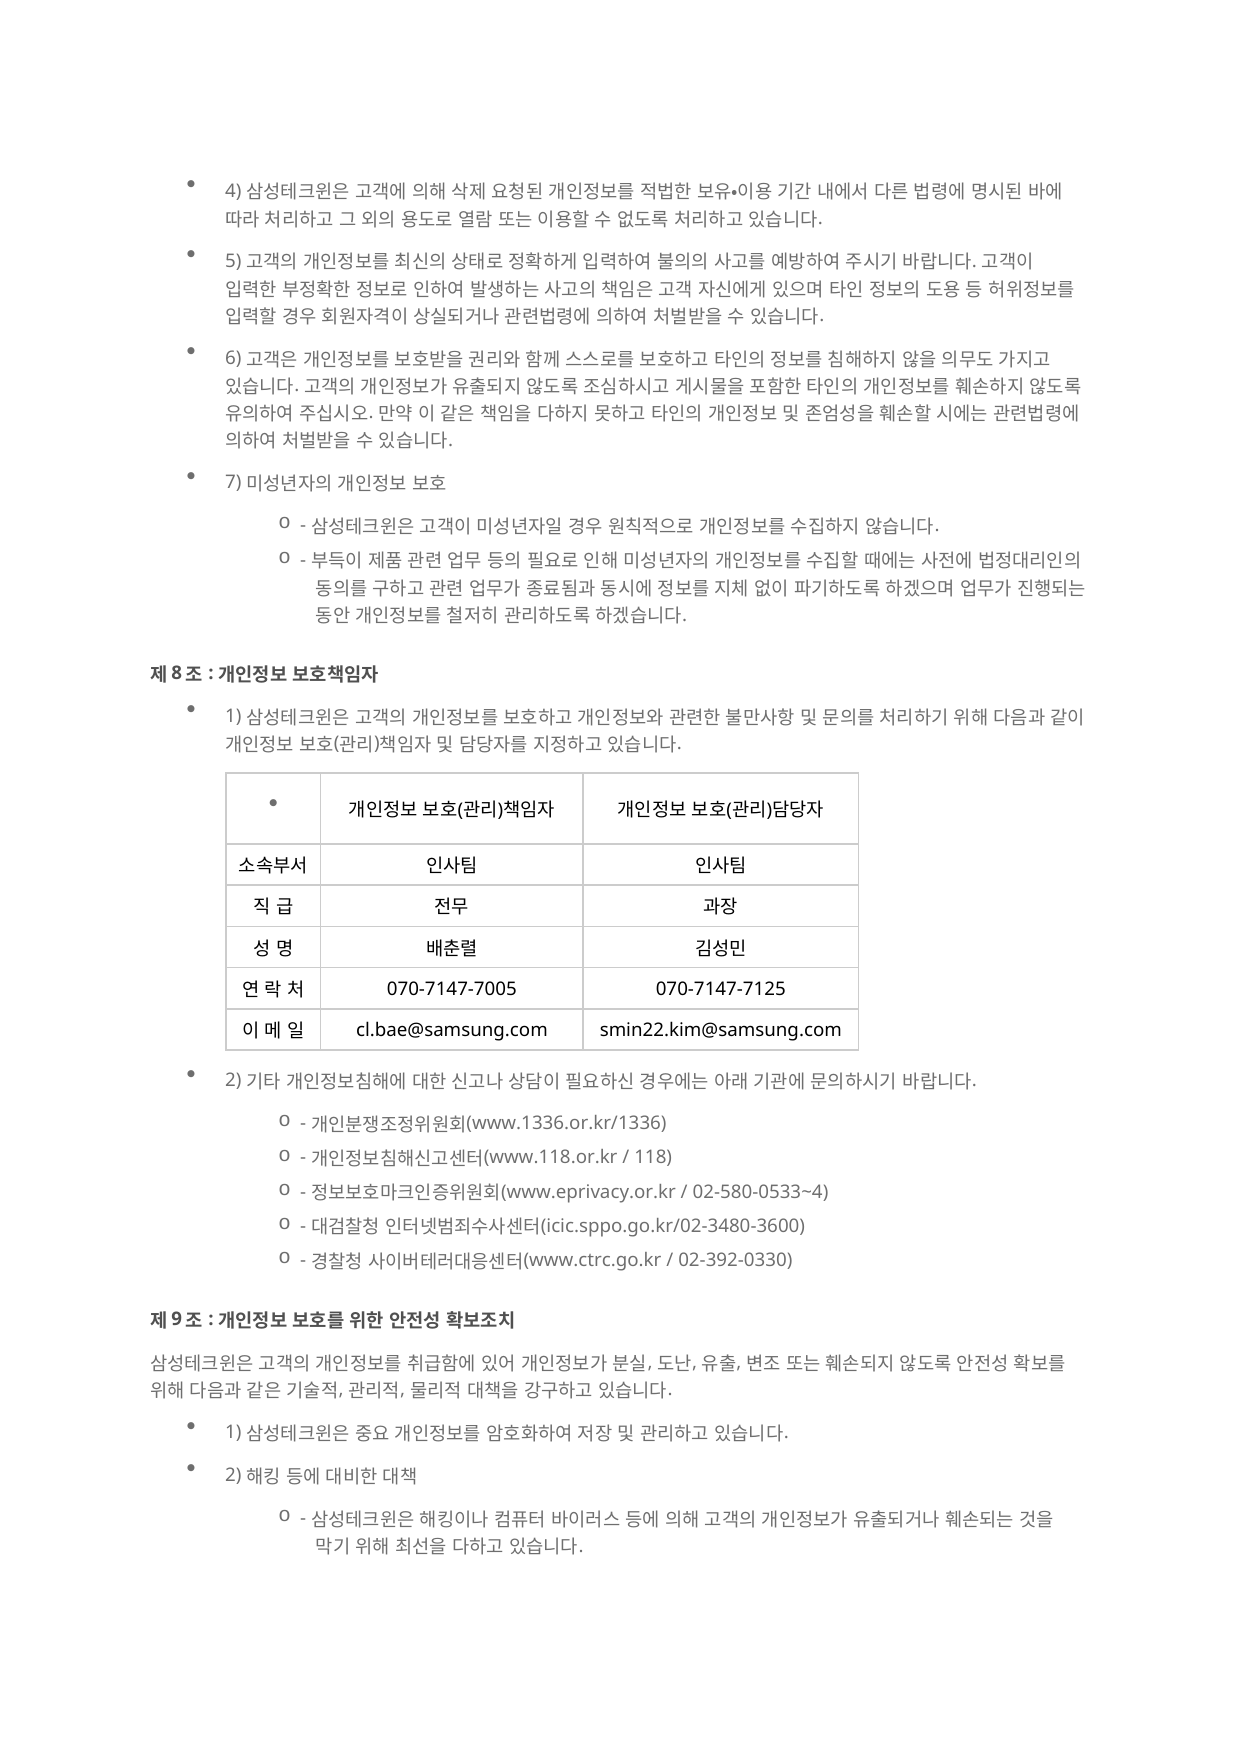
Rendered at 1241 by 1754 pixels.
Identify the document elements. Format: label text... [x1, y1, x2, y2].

table_cell smin22.kim@samsung.com [584, 1010, 858, 1049]
table_cell 배춘렬 [321, 927, 582, 967]
list - 경찰청 사이버테러대응센터(www.ctrc.go.kr / 02-392-0330) [278, 1246, 1090, 1274]
table_cell 이 메 일 [227, 1010, 320, 1049]
table_cell 김성민 [584, 927, 858, 967]
table_cell 직 급 [227, 886, 320, 926]
list 2) 기타 개인정보침해에 대한 신고나 상담이 필요하신 경우에는 아래 기관에 문의하시기 바랍니다. [187, 1067, 1090, 1094]
list - 삼성테크윈은 해킹이나 컴퓨터 바이러스 등에 의해 고객의 개인정보가 유출되거나 훼손되는 것을 막기 위해 최선을 다하고 있습니다. [278, 1504, 1090, 1559]
list 1) 삼성테크윈은 고객의 개인정보를 보호하고 개인정보와 관련한 불만사항 및 문의를 처리하기 위해 다음과 같이 개인정보 보호(관리)책임자 및 담당자를 지정하고 있습니다. [187, 702, 1090, 757]
text 제9조 : 개인정보 보호를 위한 안전성 확보조치 [150, 1306, 1090, 1333]
list - 개인분쟁조정위원회(www.1336.or.kr/1336) [278, 1109, 1090, 1137]
list - 부득이 제품 관련 업무 등의 필요로 인해 미성년자의 개인정보를 수집할 때에는 사전에 법정대리인의 동의를 구하고 관련 업무가 종료됨과 동시에 정보를 지체 없이 파기하도록 하겠으며 업무가 진행되는 동안 개인정보를 철저히 관리하도록 하겠습니다. [278, 546, 1090, 628]
list 7) 미성년자의 개인정보 보호 [187, 469, 1090, 496]
table_cell 인사팀 [584, 845, 858, 884]
table_cell 성 명 [227, 927, 320, 967]
list - 대검찰청 인터넷범죄수사센터(icic.sppo.go.kr/02-3480-3600) [278, 1212, 1090, 1240]
table_cell 과장 [584, 886, 858, 926]
list 1) 삼성테크윈은 중요 개인정보를 암호화하여 저장 및 관리하고 있습니다. [187, 1418, 1090, 1446]
table_cell 인사팀 [321, 845, 582, 884]
table_header 개인정보 보호(관리)책임자 [321, 774, 582, 843]
list 4) 삼성테크윈은 고객에 의해 삭제 요청된 개인정보를 적법한 보유•이용 기간 내에서 다른 법령에 명시된 바에 따라 처리하고 그 외의 용도로 열람 또는 이용할 수 없도록 처리하고 있습니다. [187, 177, 1090, 232]
text 제8조 : 개인정보 보호책임자 [150, 659, 1090, 687]
table_header 개인정보 보호(관리)담당자 [584, 774, 858, 843]
list - 정보보호마크인증위원회(www.eprivacy.or.kr / 02-580-0533~4) [278, 1178, 1090, 1206]
table_cell 070-7147-7005 [321, 968, 582, 1008]
text 삼성테크윈은 고객의 개인정보를 취급함에 있어 개인정보가 분실, 도난, 유출, 변조 또는 훼손되지 않도록 안전성 확보를 위해 다음과 같은 기술적, 관리적, 물리적 대책을 강구하고 있습니다. [150, 1348, 1090, 1403]
list - 삼성테크윈은 고객이 미성년자일 경우 원칙적으로 개인정보를 수집하지 않습니다. [278, 512, 1090, 539]
table_header [227, 774, 320, 843]
table_cell cl.bae@samsung.com [321, 1010, 582, 1049]
table_cell 소속부서 [227, 845, 320, 884]
table_cell 연 락 처 [227, 968, 320, 1008]
table_cell 전무 [321, 886, 582, 926]
list 2) 해킹 등에 대비한 대책 [187, 1461, 1090, 1488]
table_cell 070-7147-7125 [584, 968, 858, 1008]
list 6) 고객은 개인정보를 보호받을 권리와 함께 스스로를 보호하고 타인의 정보를 침해하지 않을 의무도 가지고 있습니다. 고객의 개인정보가 유출되지 않도록 조심하시고 게시물을 포함한 타인의 개인정보를 훼손하지 않도록 유의하여 주십시오. 만약 이 같은 책임을 다하지 못하고 타인의 개인정보 및 존엄성을 훼손할 시에는 관련법령에 의하여 처벌받을 수 있습니다. [187, 344, 1090, 453]
list 5) 고객의 개인정보를 최신의 상태로 정확하게 입력하여 불의의 사고를 예방하여 주시기 바랍니다. 고객이 입력한 부정확한 정보로 인하여 발생하는 사고의 책임은 고객 자신에게 있으며 타인 정보의 도용 등 허위정보를 입력할 경우 회원자격이 상실되거나 관련법령에 의하여 처벌받을 수 있습니다. [187, 247, 1090, 329]
list - 개인정보침해신고센터(www.118.or.kr / 118) [278, 1144, 1090, 1172]
